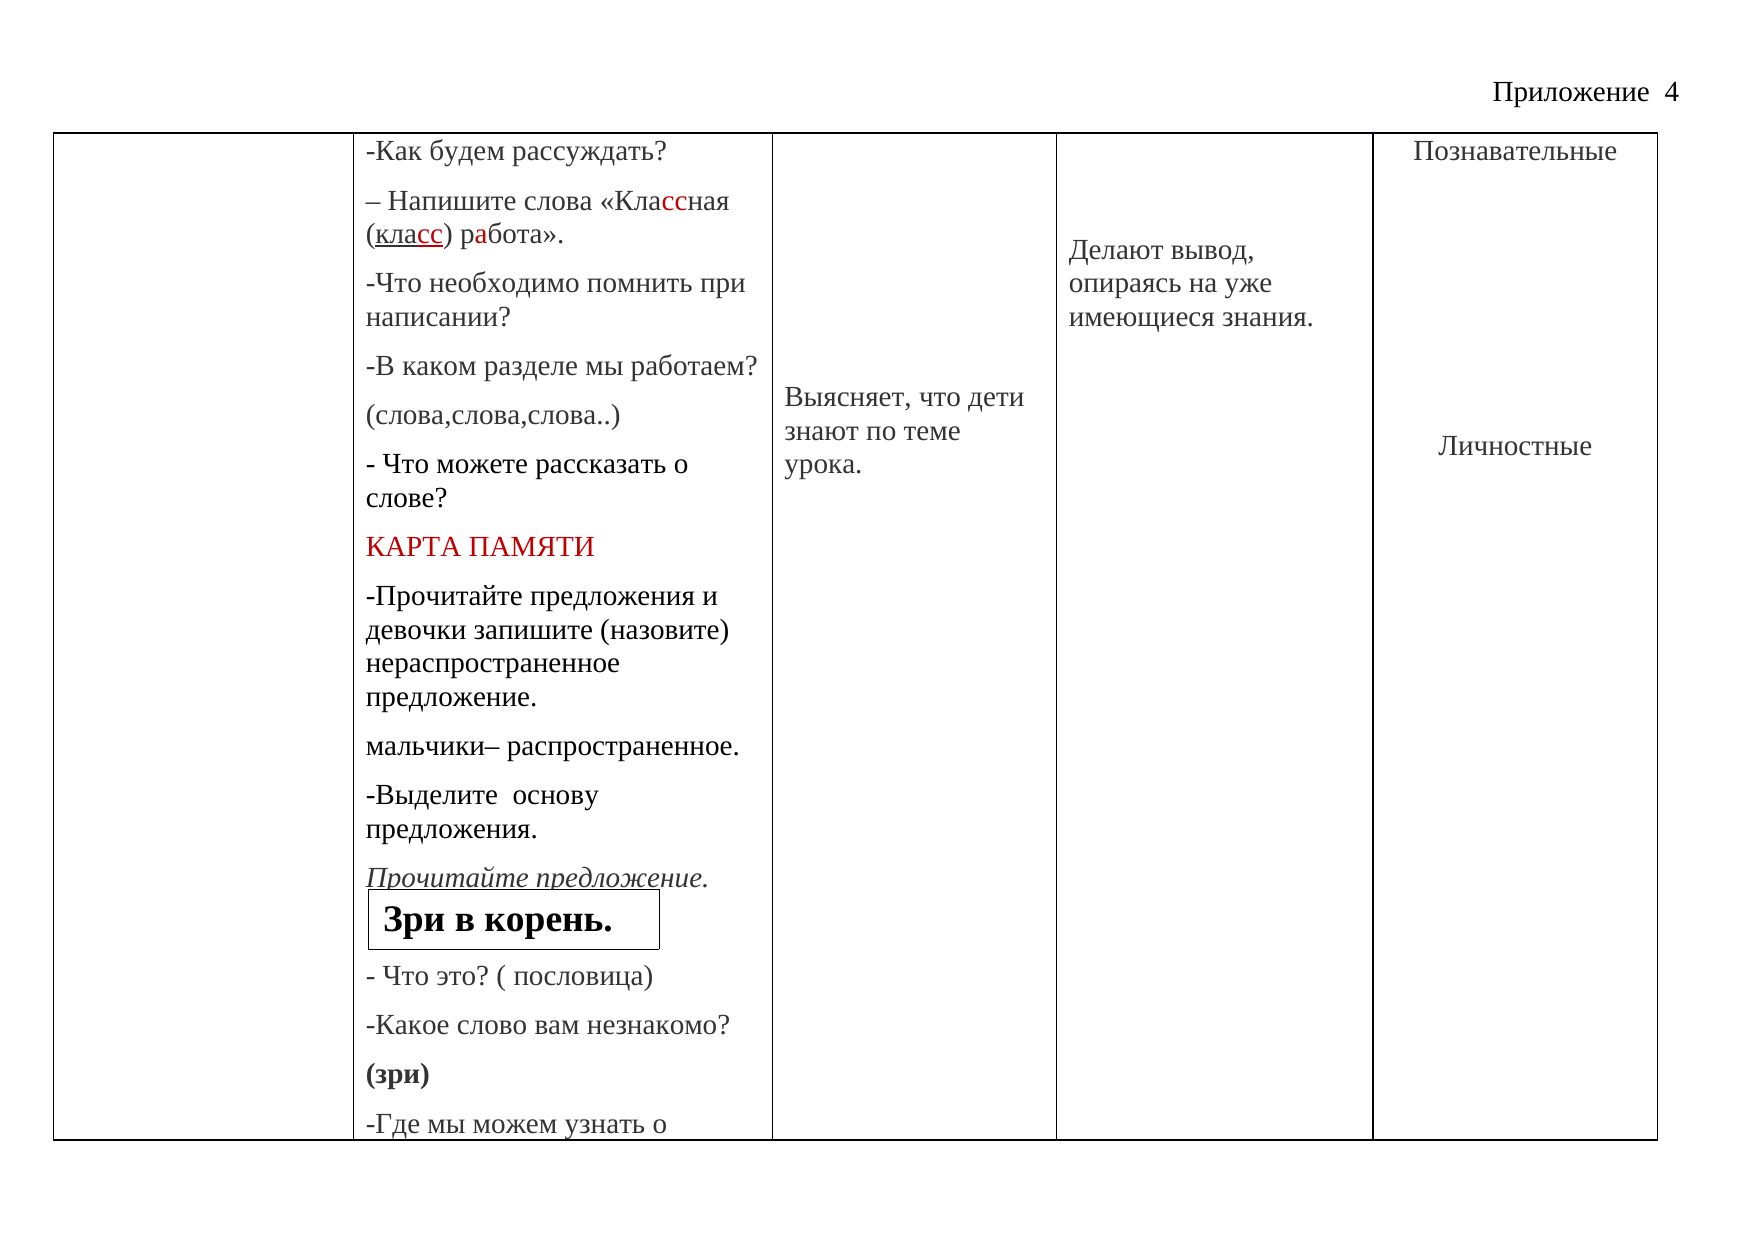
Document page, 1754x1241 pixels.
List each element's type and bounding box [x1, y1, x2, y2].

table_cell [1374, 134, 1657, 1139]
table_cell [773, 134, 1056, 1139]
table_cell [54, 134, 353, 1139]
table_cell [354, 134, 772, 1139]
table_cell [1057, 134, 1372, 1139]
